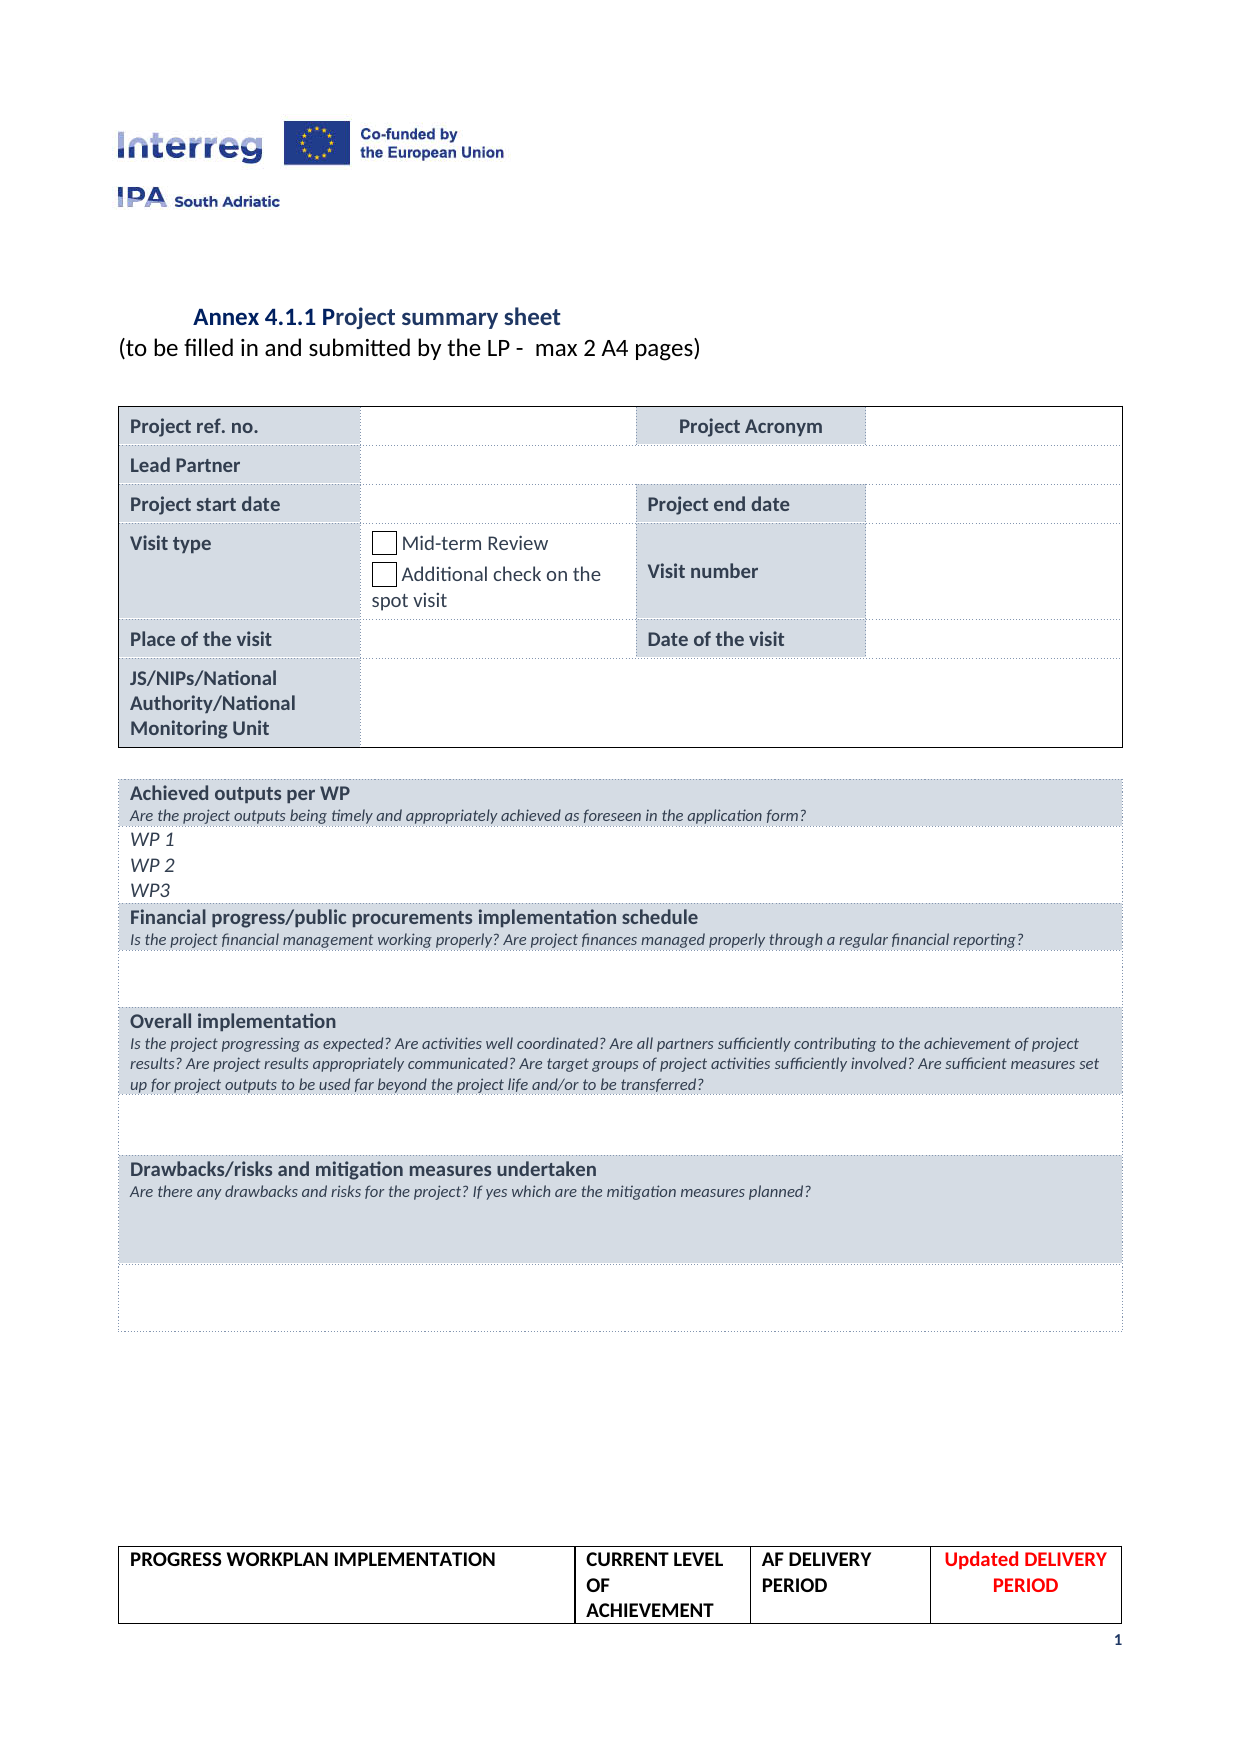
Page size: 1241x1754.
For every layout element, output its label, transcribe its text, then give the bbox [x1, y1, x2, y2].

table_cell Mid-term Review Additional check on the spot visit [360, 523, 636, 618]
table_header Project Acronym [636, 407, 866, 444]
table_cell [360, 445, 1122, 483]
text (to be filled in and submitted by the LP - max 2 A4 pages) [118, 331, 1122, 363]
table_header Project ref. no. [119, 407, 360, 444]
table_cell [119, 1264, 1122, 1331]
table_header Achieved outputs per WP Are the project outputs being timely and appropriately achieved as foreseen in the application form? [119, 779, 1122, 826]
table_cell Drawbacks/risks and mitigation measures undertaken Are there any drawbacks and risks for the project? If yes which are the mitigation measures planned? [119, 1155, 1122, 1263]
table_cell [866, 619, 1122, 657]
table_header CURRENT LEVEL OF ACHIEVEMENT [576, 1547, 750, 1623]
table_cell [119, 950, 1122, 1007]
table_cell [866, 523, 1122, 618]
table_header Updated DELIVERY PERIOD [931, 1547, 1121, 1623]
subtitle Annex 4.1.1 Project summary sheet [193, 301, 1122, 331]
table_cell WP 1 WP 2 WP3 [119, 826, 1122, 903]
table_cell Visit number [636, 523, 866, 618]
table_cell [360, 484, 636, 522]
table_cell Visit type [119, 523, 360, 618]
table_header [866, 407, 1122, 444]
table_cell Place of the visit [119, 619, 360, 657]
table_header PROGRESS WORKPLAN IMPLEMENTATION [119, 1547, 574, 1623]
table_header AF DELIVERY PERIOD [751, 1547, 930, 1623]
table_cell JS/NIPs/National Authority/National Monitoring Unit [119, 658, 360, 747]
table_cell Project start date [119, 484, 360, 522]
table_cell Financial progress/public procurements implementation schedule Is the project financial management working properly? Are project finances managed properly through a regular financial reporting? [119, 903, 1122, 950]
table_cell Overall implementation Is the project progressing as expected? Are activities well coordinated? Are all partners sufficiently contributing to the achievement of project results? Are project results appropriately communicated? Are target groups of project activities sufficiently involved? Are sufficient measures set up for project outputs to be used far beyond the project life and/or to be transferred? [119, 1007, 1122, 1094]
picture [0, 2, 1237, 237]
table_cell [360, 658, 1122, 747]
table_header [360, 407, 636, 444]
table_cell Project end date [636, 484, 866, 522]
table_cell [119, 1094, 1122, 1155]
table_cell Date of the visit [636, 619, 866, 657]
table_cell Lead Partner [119, 445, 360, 483]
table_cell [360, 619, 636, 657]
table_cell [866, 484, 1122, 522]
